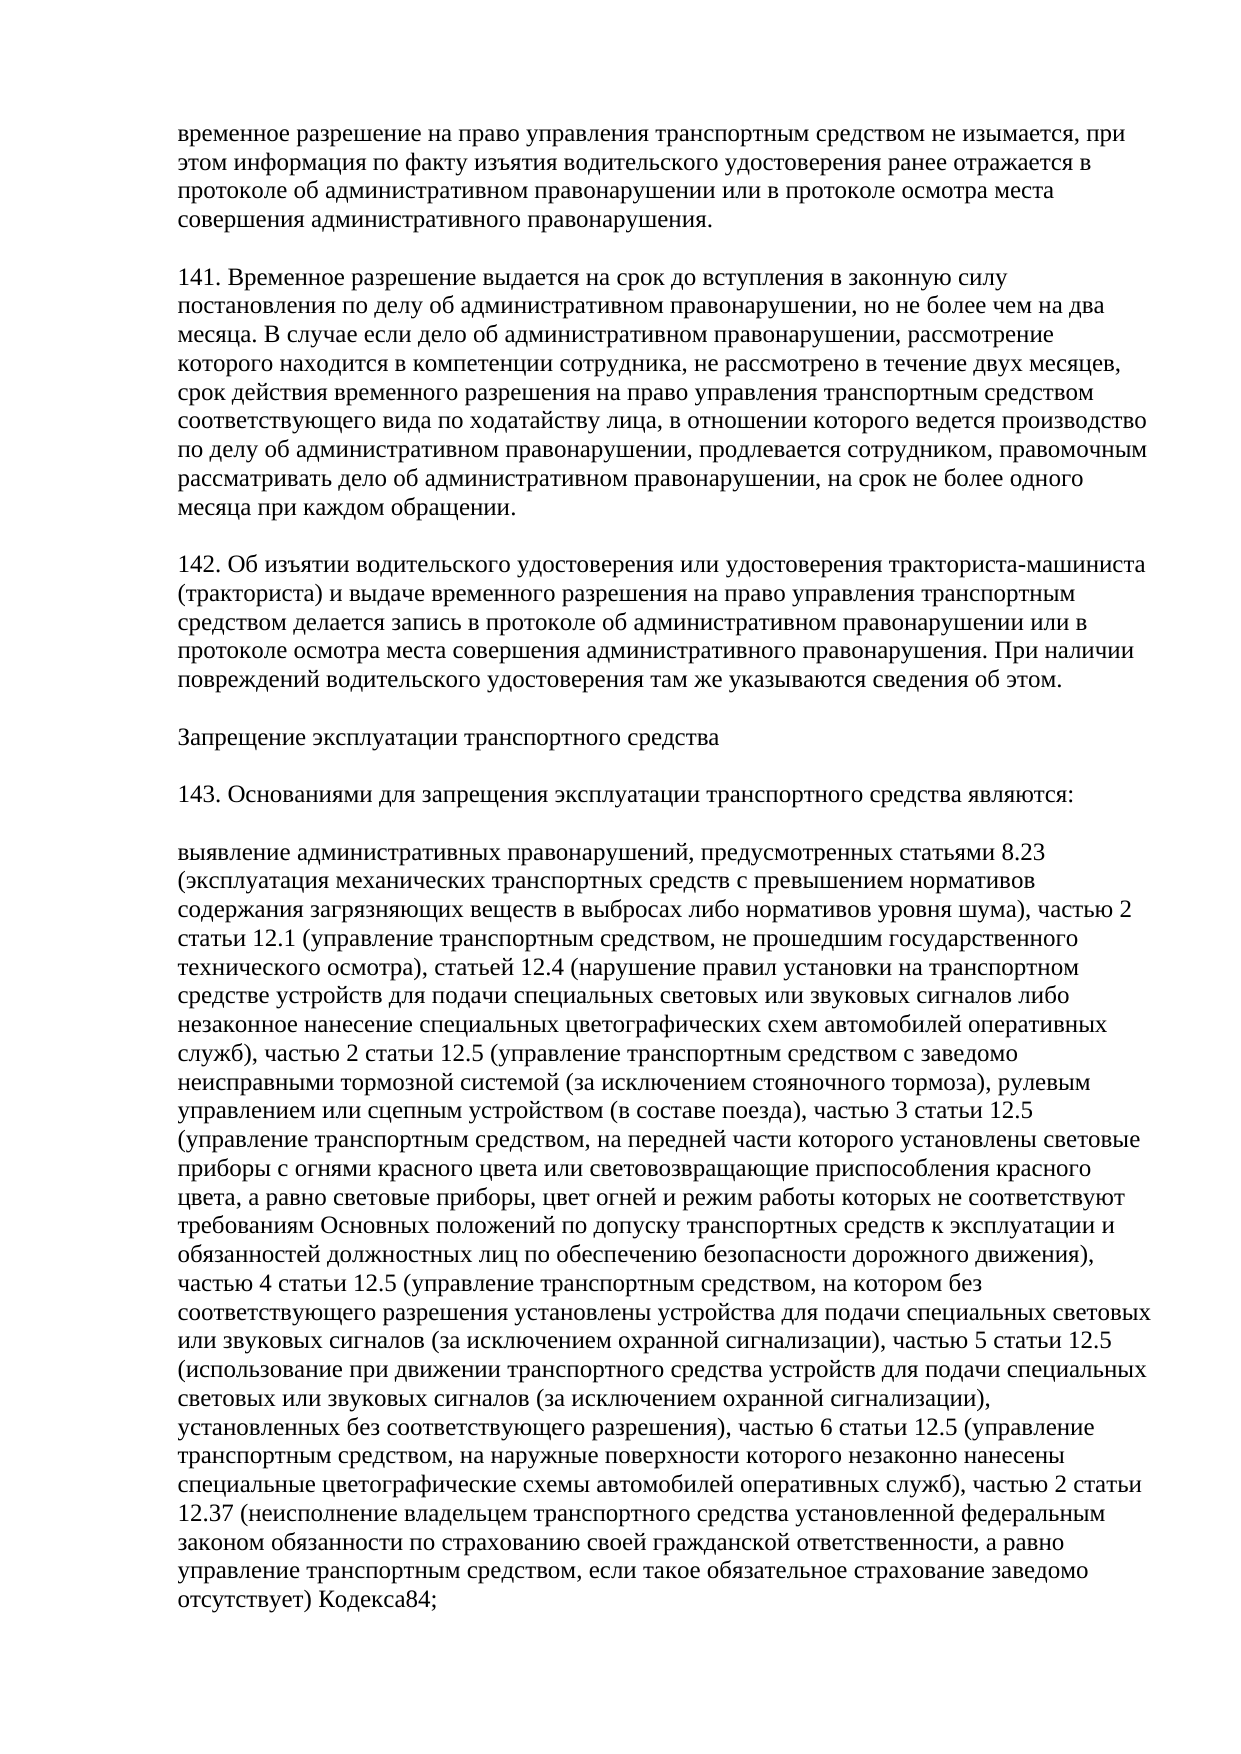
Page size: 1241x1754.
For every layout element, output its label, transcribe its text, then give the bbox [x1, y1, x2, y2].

text выявление административных правонарушений, предусмотренных статьями 8.23 (эксплуатация механических транспортных средств с превышением нормативов содержания загрязняющих веществ в выбросах либо нормативов уровня шума), частью 2 статьи 12.1 (управление транспортным средством, не прошедшим государственного технического осмотра), статьей 12.4 (нарушение правил установки на транспортном средстве устройств для подачи специальных световых или звуковых сигналов либо незаконное нанесение специальных цветографических схем автомобилей оперативных служб), частью 2 статьи 12.5 (управление транспортным средством с заведомо неисправными тормозной системой (за исключением стояночного тормоза), рулевым управлением или сцепным устройством (в составе поезда), частью 3 статьи 12.5 (управление транспортным средством, на передней части которого установлены световые приборы с огнями красного цвета или световозвращающие приспособления красного цвета, а равно световые приборы, цвет огней и режим работы которых не соответствуют требованиям Основных положений по допуску транспортных средств к эксплуатации и обязанностей должностных лиц по обеспечению безопасности дорожного движения), частью 4 статьи 12.5 (управление транспортным средством, на котором без соответствующего разрешения установлены устройства для подачи специальных световых или звуковых сигналов (за исключением охранной сигнализации), частью 5 статьи 12.5 (использование при движении транспортного средства устройств для подачи специальных световых или звуковых сигналов (за исключением охранной сигнализации), установленных без соответствующего разрешения), частью 6 статьи 12.5 (управление транспортным средством, на наружные поверхности которого незаконно нанесены специальные цветографические схемы автомобилей оперативных служб), частью 2 статьи 12.37 (неисполнение владельцем транспортного средства установленной федеральным законом обязанности по страхованию своей гражданской ответственности, а равно управление транспортным средством, если такое обязательное страхование заведомо отсутствует) Кодекса84; [177, 837, 1152, 1613]
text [177, 118, 1152, 233]
text Запрещение эксплуатации транспортного средства [177, 722, 1152, 751]
text 142. Об изъятии водительского удостоверения или удостоверения тракториста-машиниста (тракториста) и выдаче временного разрешения на право управления транспортным средством делается запись в протоколе об административном правонарушении или в протоколе осмотра места совершения административного правонарушения. При наличии повреждений водительского удостоверения там же указываются сведения об этом. [177, 549, 1152, 693]
text 141. Временное разрешение выдается на срок до вступления в законную силу постановления по делу об административном правонарушении, но не более чем на два месяца. В случае если дело об административном правонарушении, рассмотрение которого находится в компетенции сотрудника, не рассмотрено в течение двух месяцев, срок действия временного разрешения на право управления транспортным средством соответствующего вида по ходатайству лица, в отношении которого ведется производство по делу об административном правонарушении, продлевается сотрудником, правомочным рассматривать дело об административном правонарушении, на срок не более одного месяца при каждом обращении. [177, 262, 1152, 521]
text 143. Основаниями для запрещения эксплуатации транспортного средства являются: [177, 779, 1152, 808]
